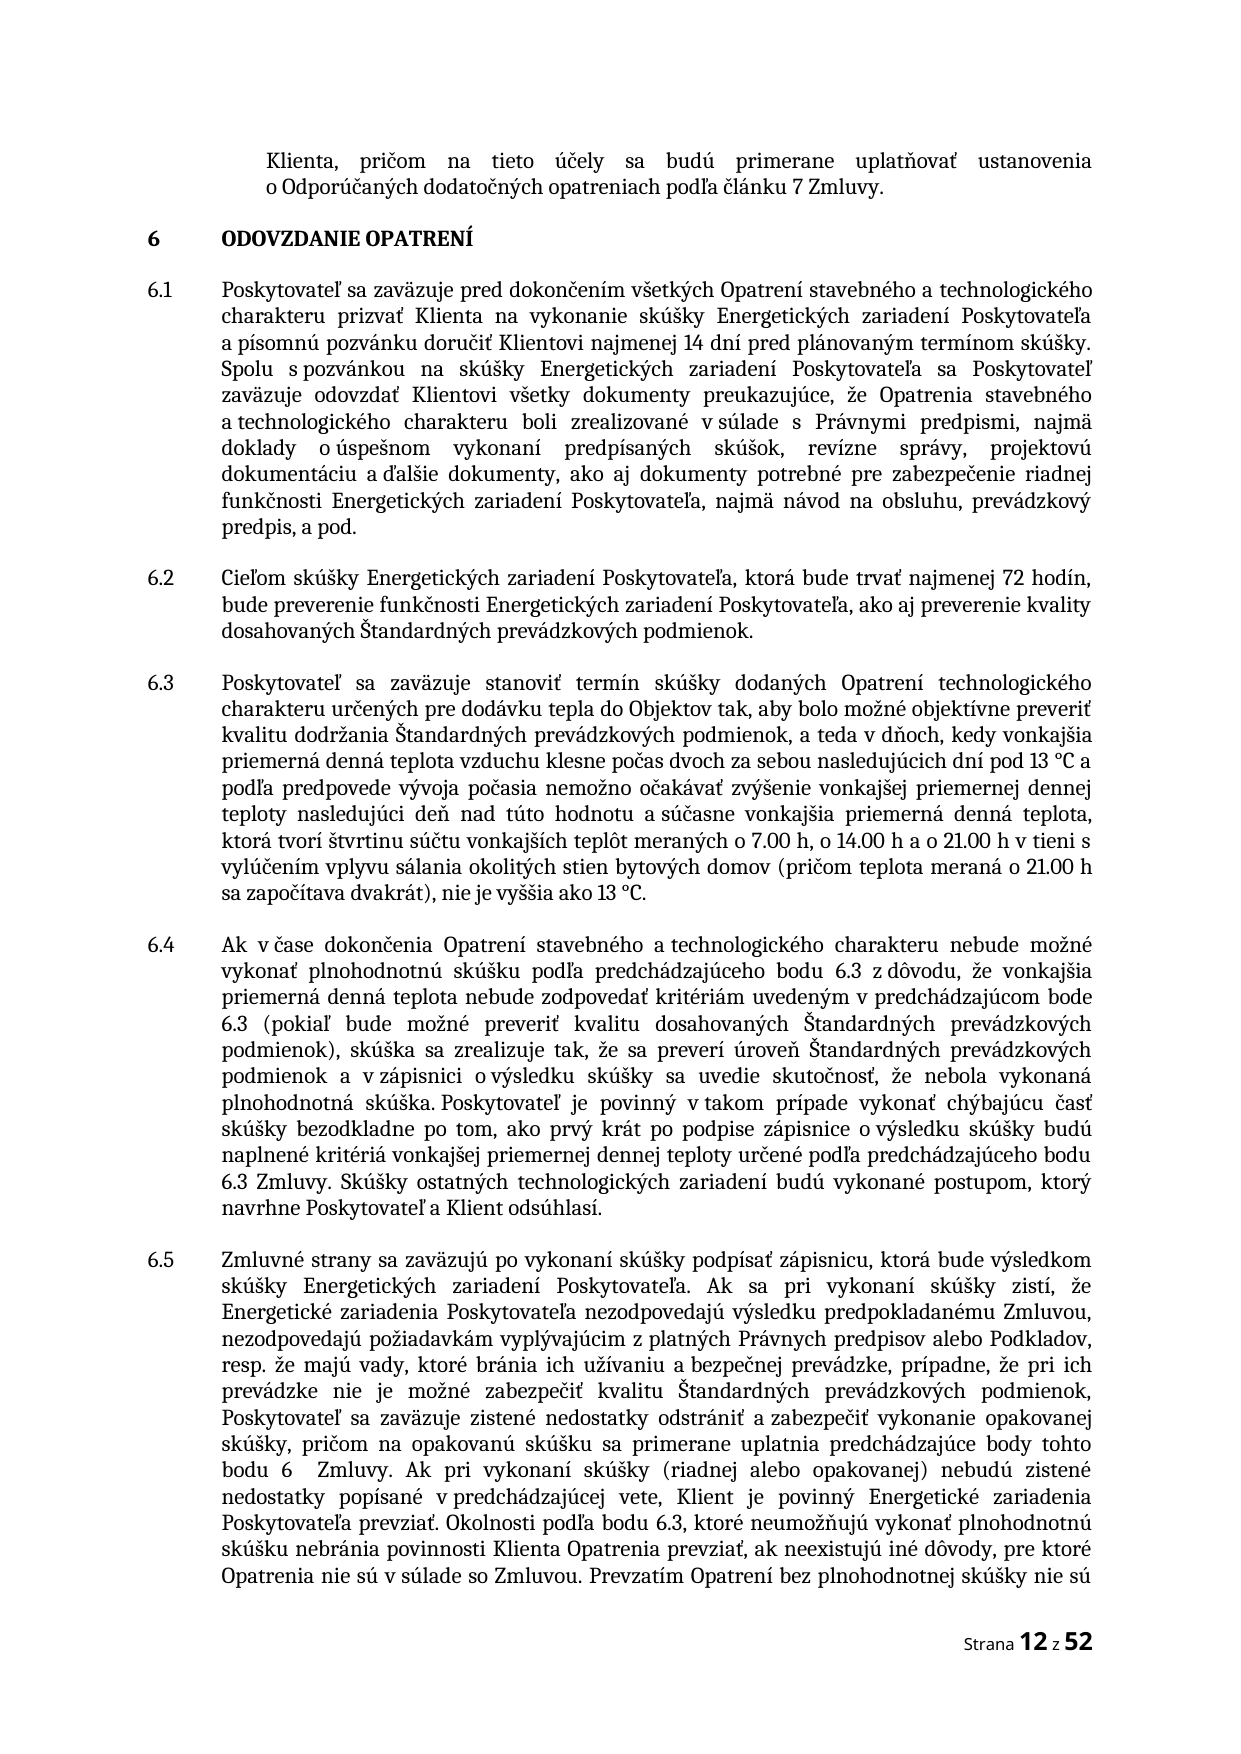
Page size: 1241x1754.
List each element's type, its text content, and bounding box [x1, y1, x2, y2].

list Poskytovateľ sa zaväzuje pred dokončením všetkých Opatrení stavebného a technologického charakteru prizvať Klienta na vykonanie skúšky Energetických zariadení Poskytovateľa a písomnú pozvánku doručiť Klientovi najmenej 14 dní pred plánovaným termínom skúšky. Spolu s pozvánkou na skúšky Energetických zariadení Poskytovateľa sa Poskytovateľ zaväzuje odovzdať Klientovi všetky dokumenty preukazujúce, že Opatrenia stavebného a technologického charakteru boli zrealizované v súlade s Právnymi predpismi, najmä doklady o úspešnom vykonaní predpísaných skúšok, revízne správy, projektovú dokumentáciu a ďalšie dokumenty, ako aj dokumenty potrebné pre zabezpečenie riadnej funkčnosti Energetických zariadení Poskytovateľa, najmä návod na obsluhu, prevádzkový predpis, a pod. [148, 277, 1093, 540]
list Odovzdanie Opatrení [148, 225, 1093, 252]
list Poskytovateľ sa zaväzuje stanoviť termín skúšky dodaných Opatrení technologického charakteru určených pre dodávku tepla do Objektov tak, aby bolo možné objektívne preveriť kvalitu dodržania Štandardných prevádzkových podmienok, a teda v dňoch, kedy vonkajšia priemerná denná teplota vzduchu klesne počas dvoch za sebou nasledujúcich dní pod 13 °C a podľa predpovede vývoja počasia nemožno očakávať zvýšenie vonkajšej priemernej dennej teploty nasledujúci deň nad túto hodnotu a súčasne vonkajšia priemerná denná teplota, ktorá tvorí štvrtinu súčtu vonkajších teplôt meraných o 7.00 h, o 14.00 h a o 21.00 h v tieni s vylúčením vplyvu sálania okolitých stien bytových domov (pričom teplota meraná o 21.00 h sa započítava dvakrát), nie je vyššia ako 13 °C. [148, 669, 1093, 906]
list Ak v čase dokončenia Opatrení stavebného a technologického charakteru nebude možné vykonať plnohodnotnú skúšku podľa predchádzajúceho bodu 6.3 z dôvodu, že vonkajšia priemerná denná teplota nebude zodpovedať kritériám uvedeným v predchádzajúcom bode 6.3 (pokiaľ bude možné preveriť kvalitu dosahovaných Štandardných prevádzkových podmienok), skúška sa zrealizuje tak, že sa preverí úroveň Štandardných prevádzkových podmienok a v zápisnici o výsledku skúšky sa uvedie skutočnosť, že nebola vykonaná plnohodnotná skúška. Poskytovateľ je povinný v takom prípade vykonať chýbajúcu časť skúšky bezodkladne po tom, ako prvý krát po podpise zápisnice o výsledku skúšky budú naplnené kritériá vonkajšej priemernej dennej teploty určené podľa predchádzajúceho bodu 6.3 Zmluvy. Skúšky ostatných technologických zariadení budú vykonané postupom, ktorý navrhne Poskytovateľ a Klient odsúhlasí. [148, 931, 1093, 1221]
list Cieľom skúšky Energetických zariadení Poskytovateľa, ktorá bude trvať najmenej 72 hodín, bude preverenie funkčnosti Energetických zariadení Poskytovateľa, ako aj preverenie kvality dosahovaných Štandardných prevádzkových podmienok. [148, 565, 1093, 644]
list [148, 1246, 1093, 1589]
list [221, 148, 1093, 200]
